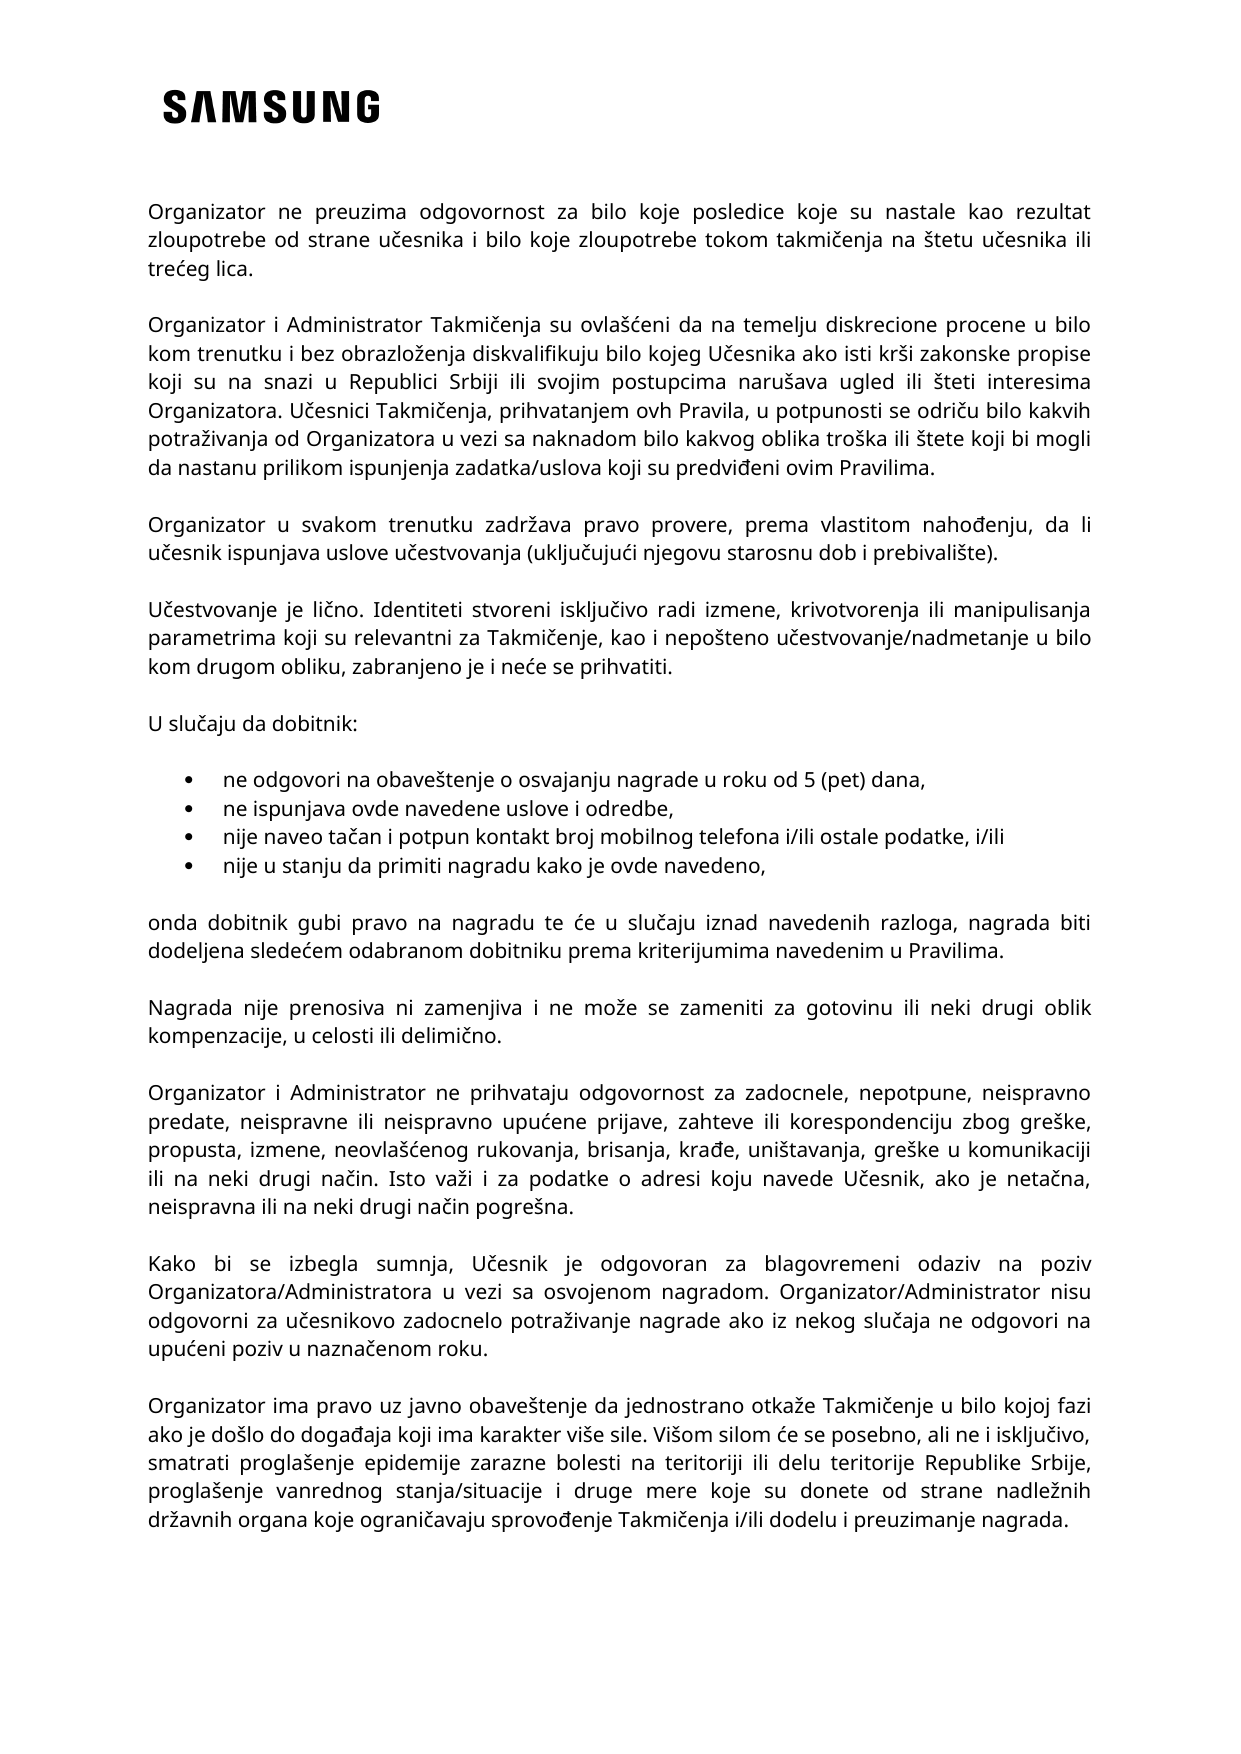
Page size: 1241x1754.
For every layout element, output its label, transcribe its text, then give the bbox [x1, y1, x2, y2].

text Organizator ne preuzima odgovornost za bilo koje posledice koje su nastale kao rezultat zloupotrebe od strane učesnika i bilo koje zloupotrebe tokom takmičenja na štetu učesnika ili trećeg lica. [148, 197, 1093, 282]
list nije naveo tačan i potpun kontakt broj mobilnog telefona i/ili ostale podatke, i/ili [185, 822, 1093, 851]
text Organizator i Administrator Takmičenja su ovlašćeni da na temelju diskrecione procene u bilo kom trenutku i bez obrazloženja diskvalifikuju bilo kojeg Učesnika ako isti krši zakonske propise koji su na snazi u Republici Srbiji ili svojim postupcima narušava ugled ili šteti interesima Organizatora. Učesnici Takmičenja, prihvatanjem ovh Pravila, u potpunosti se odriču bilo kakvih potraživanja od Organizatora u vezi sa naknadom bilo kakvog oblika troška ili štete koji bi mogli da nastanu prilikom ispunjenja zadatka/uslova koji su predviđeni ovim Pravilima. [148, 311, 1093, 481]
text Organizator ima pravo uz javno obaveštenje da jednostrano otkaže Takmičenje u bilo kojoj fazi ako je došlo do događaja koji ima karakter više sile. Višom silom će se posebno, ali ne i isključivo, smatrati proglašenje epidemije zarazne bolesti na teritoriji ili delu teritorije Republike Srbije, proglašenje vanrednog stanja/situacije i druge mere koje su donete od strane nadležnih državnih organa koje ograničavaju sprovođenje Takmičenja i/ili dodelu i preuzimanje nagrada. [148, 1391, 1093, 1533]
text Učestvovanje je lično. Identiteti stvoreni isključivo radi izmene, krivotvorenja ili manipulisanja parametrima koji su relevantni za Takmičenje, kao i nepošteno učestvovanje/nadmetanje u bilo kom drugom obliku, zabranjeno je i neće se prihvatiti. [148, 595, 1093, 680]
list ne odgovori na obaveštenje o osvajanju nagrade u roku od 5 (pet) dana, [185, 766, 1093, 794]
list ne ispunjava ovde navedene uslove i odredbe, [185, 794, 1093, 822]
text onda dobitnik gubi pravo na nagradu te će u slučaju iznad navedenih razloga, nagrada biti dodeljena sledećem odabranom dobitniku prema kriterijumima navedenim u Pravilima. [148, 908, 1093, 965]
text Kako bi se izbegla sumnja, Učesnik je odgovoran za blagovremeni odaziv na poziv Organizatora/Administratora u vezi sa osvojenom nagradom. Organizator/Administrator nisu odgovorni za učesnikovo zadocnelo potraživanje nagrade ako iz nekog slučaja ne odgovori na upućeni poziv u naznačenom roku. [148, 1249, 1093, 1363]
text Nagrada nije prenosiva ni zamenjiva i ne može se zameniti za gotovinu ili neki drugi oblik kompenzacije, u celosti ili delimično. [148, 993, 1093, 1050]
list nije u stanju da primiti nagradu kako je ovde navedeno, [185, 851, 1093, 879]
text Organizator i Administrator ne prihvataju odgovornost za zadocnele, nepotpune, neispravno predate, neispravne ili neispravno upućene prijave, zahteve ili korespondenciju zbog greške, propusta, izmene, neovlašćenog rukovanja, brisanja, krađe, uništavanja, greške u komunikaciji ili na neki drugi način. Isto važi i za podatke o adresi koju navede Učesnik, ako je netačna, neispravna ili na neki drugi način pogrešna. [148, 1078, 1093, 1221]
text Organizator u svakom trenutku zadržava pravo provere, prema vlastitom nahođenju, da li učesnik ispunjava uslove učestvovanja (uključujući njegovu starosnu dob i prebivalište). [148, 510, 1093, 567]
text U slučaju da dobitnik: [148, 709, 1093, 737]
picture [147, 73, 395, 140]
